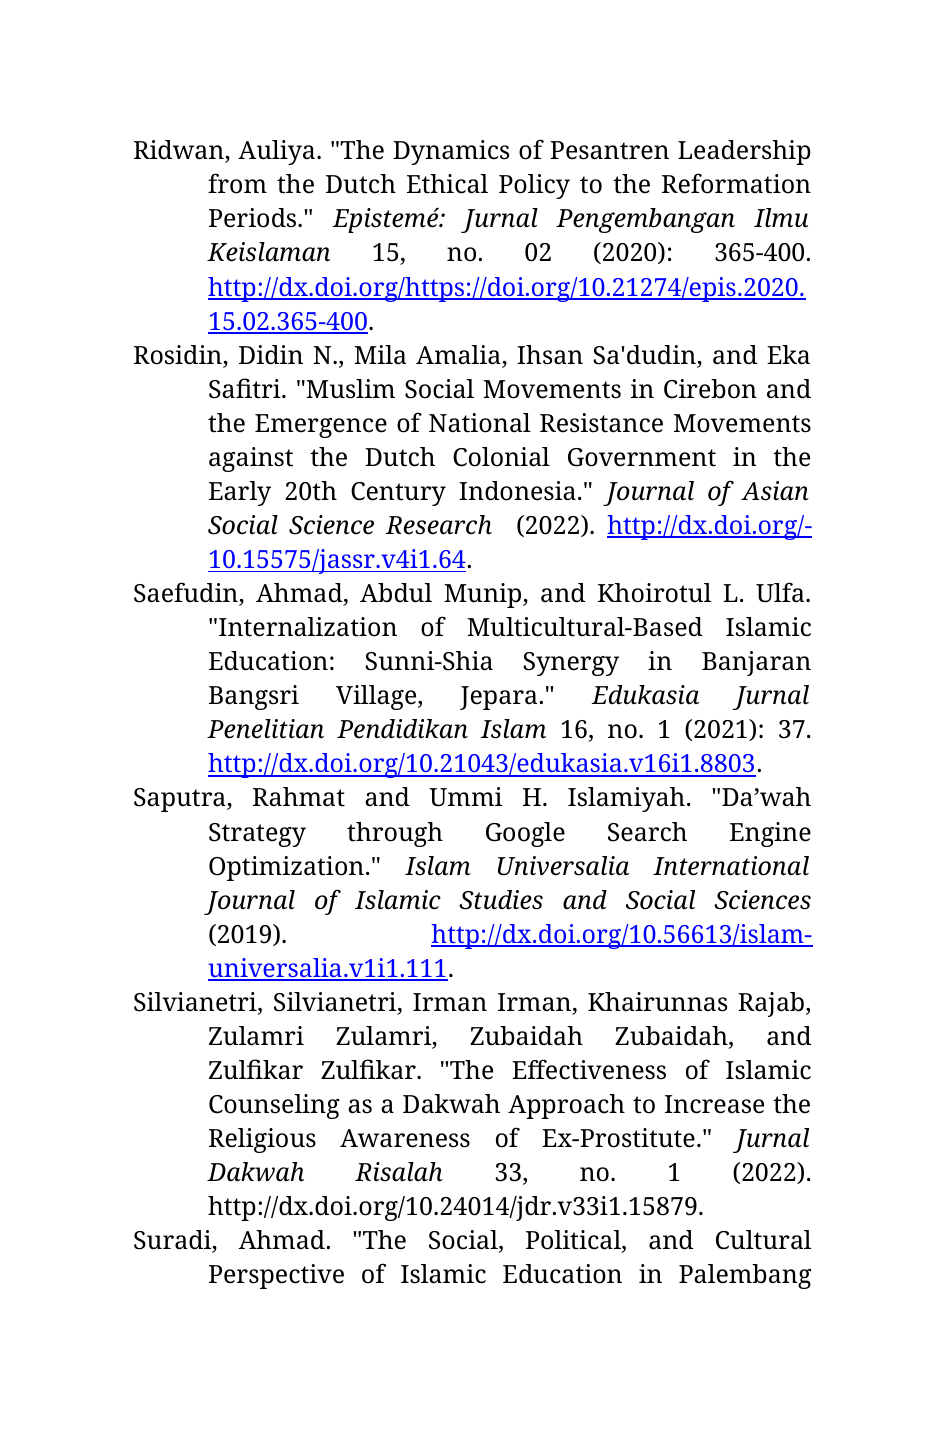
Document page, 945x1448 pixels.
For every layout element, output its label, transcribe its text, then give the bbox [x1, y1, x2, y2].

text Saputra, Rahmat and Ummi H. Islamiyah. "Da’wah Strategy through Google Search Engine Optimization." Islam Universalia International Journal of Islamic Studies and Social Sciences (2019). http://dx.doi.org/10.56613/islam-universalia.v1i1.111. [133, 780, 812, 984]
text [133, 1223, 812, 1291]
text Saefudin, Ahmad, Abdul Munip, and Khoirotul L. Ulfa. "Internalization of Multicultural-Based Islamic Education: Sunni-Shia Synergy in Banjaran Bangsri Village, Jepara." Edukasia Jurnal Penelitian Pendidikan Islam 16, no. 1 (2021): 37. http://dx.doi.org/10.21043/edukasia.v16i1.8803. [133, 576, 812, 780]
text Ridwan, Auliya. "The Dynamics of Pesantren Leadership from the Dutch Ethical Policy to the Reformation Periods." Epistemé: Jurnal Pengembangan Ilmu Keislaman 15, no. 02 (2020): 365-400. http://dx.doi.org/https://doi.org/10.21274/epis.2020.15.02.365-400. [133, 133, 812, 337]
text Silvianetri, Silvianetri, Irman Irman, Khairunnas Rajab, Zulamri Zulamri, Zubaidah Zubaidah, and Zulfikar Zulfikar. "The Effectiveness of Islamic Counseling as a Dakwah Approach to Increase the Religious Awareness of Ex-Prostitute." Jurnal Dakwah Risalah 33, no. 1 (2022). http://dx.doi.org/10.24014/jdr.v33i1.15879. [133, 984, 812, 1223]
text Rosidin, Didin N., Mila Amalia, Ihsan Sa'dudin, and Eka Safitri. "Muslim Social Movements in Cirebon and the Emergence of National Resistance Movements against the Dutch Colonial Government in the Early 20th Century Indonesia." Journal of Asian Social Science Research (2022). http://dx.doi.org/10.15575/jassr.v4i1.64. [133, 337, 812, 576]
